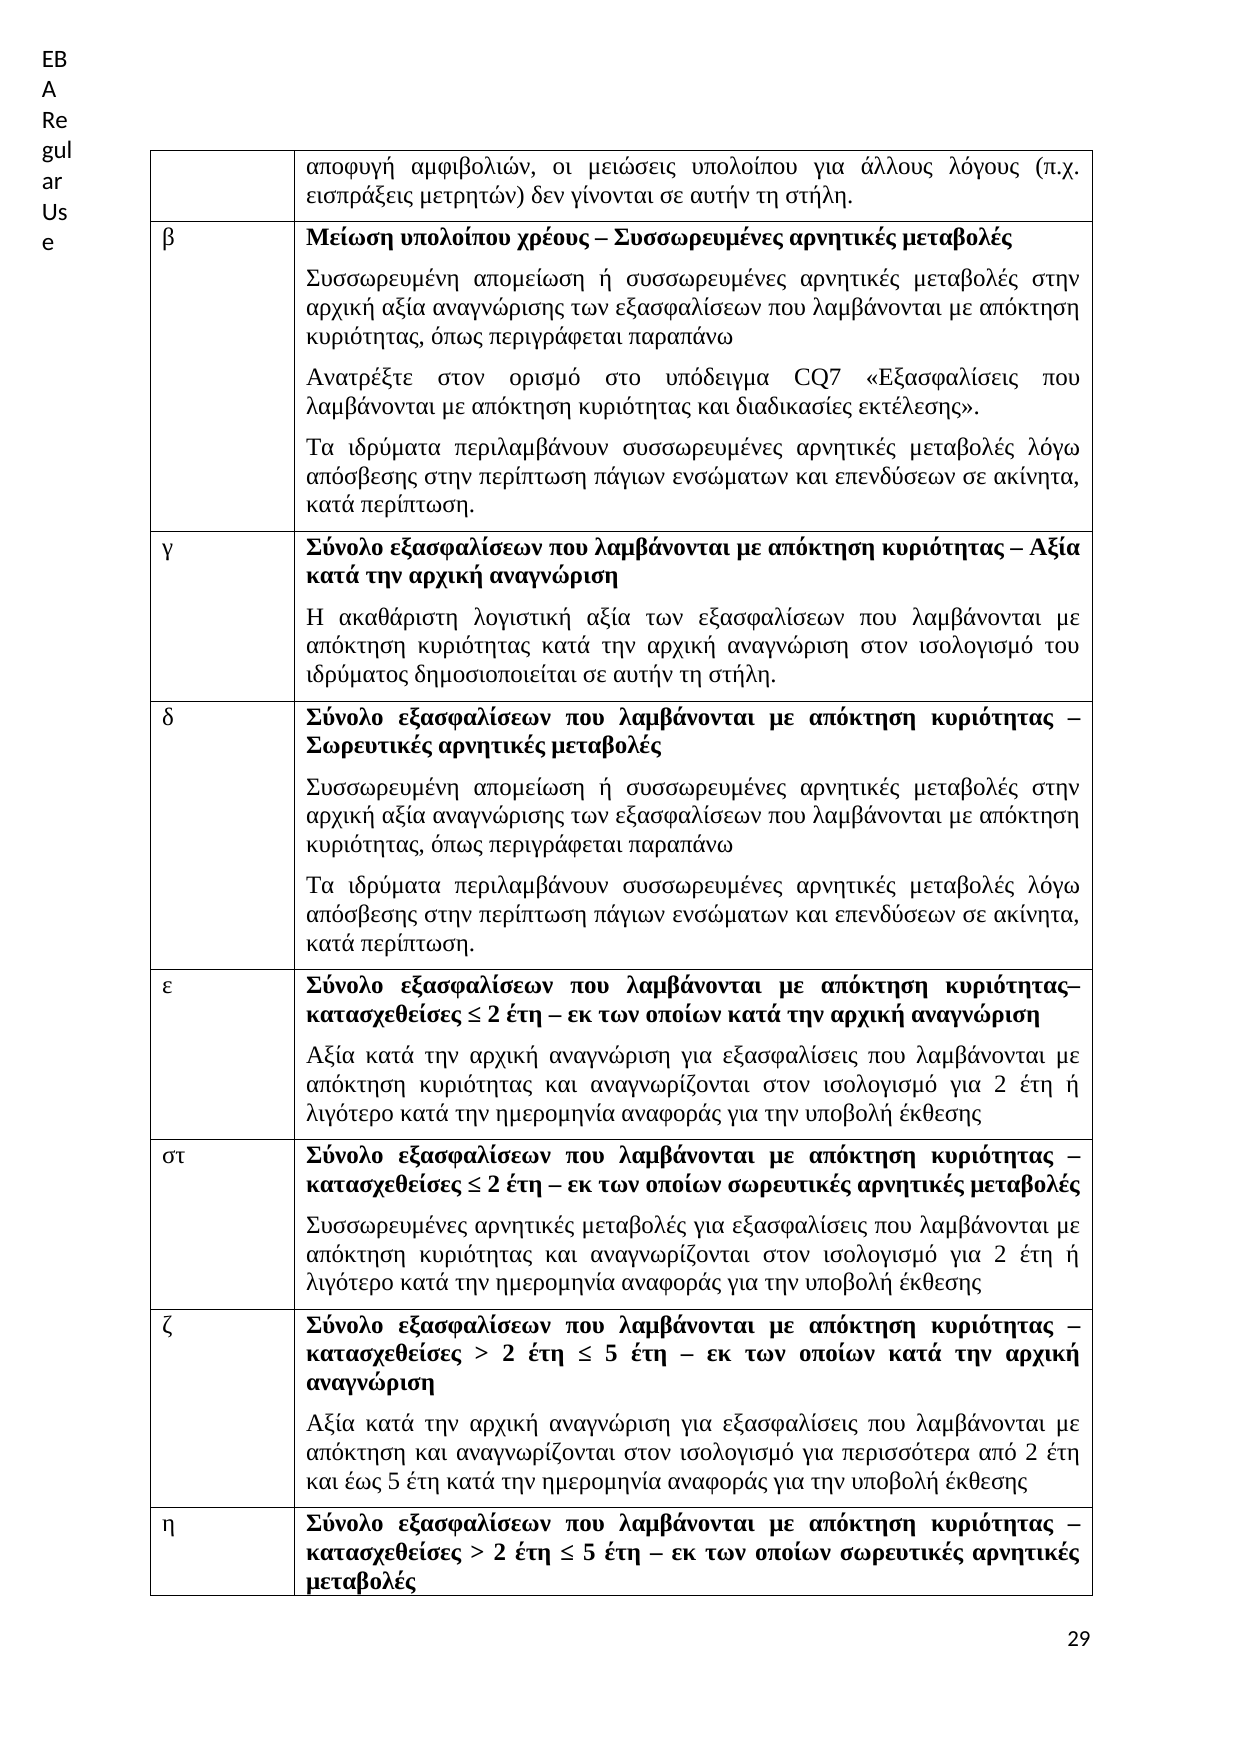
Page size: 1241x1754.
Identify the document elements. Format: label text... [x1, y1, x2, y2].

table_cell ζ [151, 1310, 294, 1507]
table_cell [295, 1508, 1092, 1595]
table_cell ε [151, 970, 294, 1139]
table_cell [295, 151, 1092, 221]
table_cell Σύνολο εξασφαλίσεων που λαμβάνονται με απόκτηση κυριότητας – κατασχεθείσες > 2 έτη ≤ 5 έτη – εκ των οποίων κατά την αρχική αναγνώριση Αξία κατά την αρχική αναγνώριση για εξασφαλίσεις που λαμβάνονται με απόκτηση και αναγνωρίζονται στον ισολογισμό για περισσότερα από 2 έτη και έως 5 έτη κατά την ημερομηνία αναφοράς για την υποβολή έκθεσης [295, 1310, 1092, 1507]
table_cell η [151, 1508, 294, 1595]
table_cell δ [151, 702, 294, 969]
table_cell Μείωση υπολοίπου χρέους – Συσσωρευμένες αρνητικές μεταβολές Συσσωρευμένη απομείωση ή συσσωρευμένες αρνητικές μεταβολές στην αρχική αξία αναγνώρισης των εξασφαλίσεων που λαμβάνονται με απόκτηση κυριότητας, όπως περιγράφεται παραπάνω Ανατρέξτε στον ορισμό στο υπόδειγμα CQ7 «Εξασφαλίσεις που λαμβάνονται με απόκτηση κυριότητας και διαδικασίες εκτέλεσης». Τα ιδρύματα περιλαμβάνουν συσσωρευμένες αρνητικές μεταβολές λόγω απόσβεσης στην περίπτωση πάγιων ενσώματων και επενδύσεων σε ακίνητα, κατά περίπτωση. [295, 222, 1092, 531]
table_cell γ [151, 532, 294, 701]
table_cell α [151, 151, 294, 221]
table_cell Σύνολο εξασφαλίσεων που λαμβάνονται με απόκτηση κυριότητας – Σωρευτικές αρνητικές μεταβολές Συσσωρευμένη απομείωση ή συσσωρευμένες αρνητικές μεταβολές στην αρχική αξία αναγνώρισης των εξασφαλίσεων που λαμβάνονται με απόκτηση κυριότητας, όπως περιγράφεται παραπάνω Τα ιδρύματα περιλαμβάνουν συσσωρευμένες αρνητικές μεταβολές λόγω απόσβεσης στην περίπτωση πάγιων ενσώματων και επενδύσεων σε ακίνητα, κατά περίπτωση. [295, 702, 1092, 969]
table_cell στ [151, 1140, 294, 1309]
table_cell Σύνολο εξασφαλίσεων που λαμβάνονται με απόκτηση κυριότητας– κατασχεθείσες ≤ 2 έτη – εκ των οποίων κατά την αρχική αναγνώριση Αξία κατά την αρχική αναγνώριση για εξασφαλίσεις που λαμβάνονται με απόκτηση κυριότητας και αναγνωρίζονται στον ισολογισμό για 2 έτη ή λιγότερο κατά την ημερομηνία αναφοράς για την υποβολή έκθεσης [295, 970, 1092, 1139]
table_cell Σύνολο εξασφαλίσεων που λαμβάνονται με απόκτηση κυριότητας – Αξία κατά την αρχική αναγνώριση Η ακαθάριστη λογιστική αξία των εξασφαλίσεων που λαμβάνονται με απόκτηση κυριότητας κατά την αρχική αναγνώριση στον ισολογισμό του ιδρύματος δημοσιοποιείται σε αυτήν τη στήλη. [295, 532, 1092, 701]
table_cell β [151, 222, 294, 531]
table_cell Σύνολο εξασφαλίσεων που λαμβάνονται με απόκτηση κυριότητας – κατασχεθείσες ≤ 2 έτη – εκ των οποίων σωρευτικές αρνητικές μεταβολές Συσσωρευμένες αρνητικές μεταβολές για εξασφαλίσεις που λαμβάνονται με απόκτηση κυριότητας και αναγνωρίζονται στον ισολογισμό για 2 έτη ή λιγότερο κατά την ημερομηνία αναφοράς για την υποβολή έκθεσης [295, 1140, 1092, 1309]
